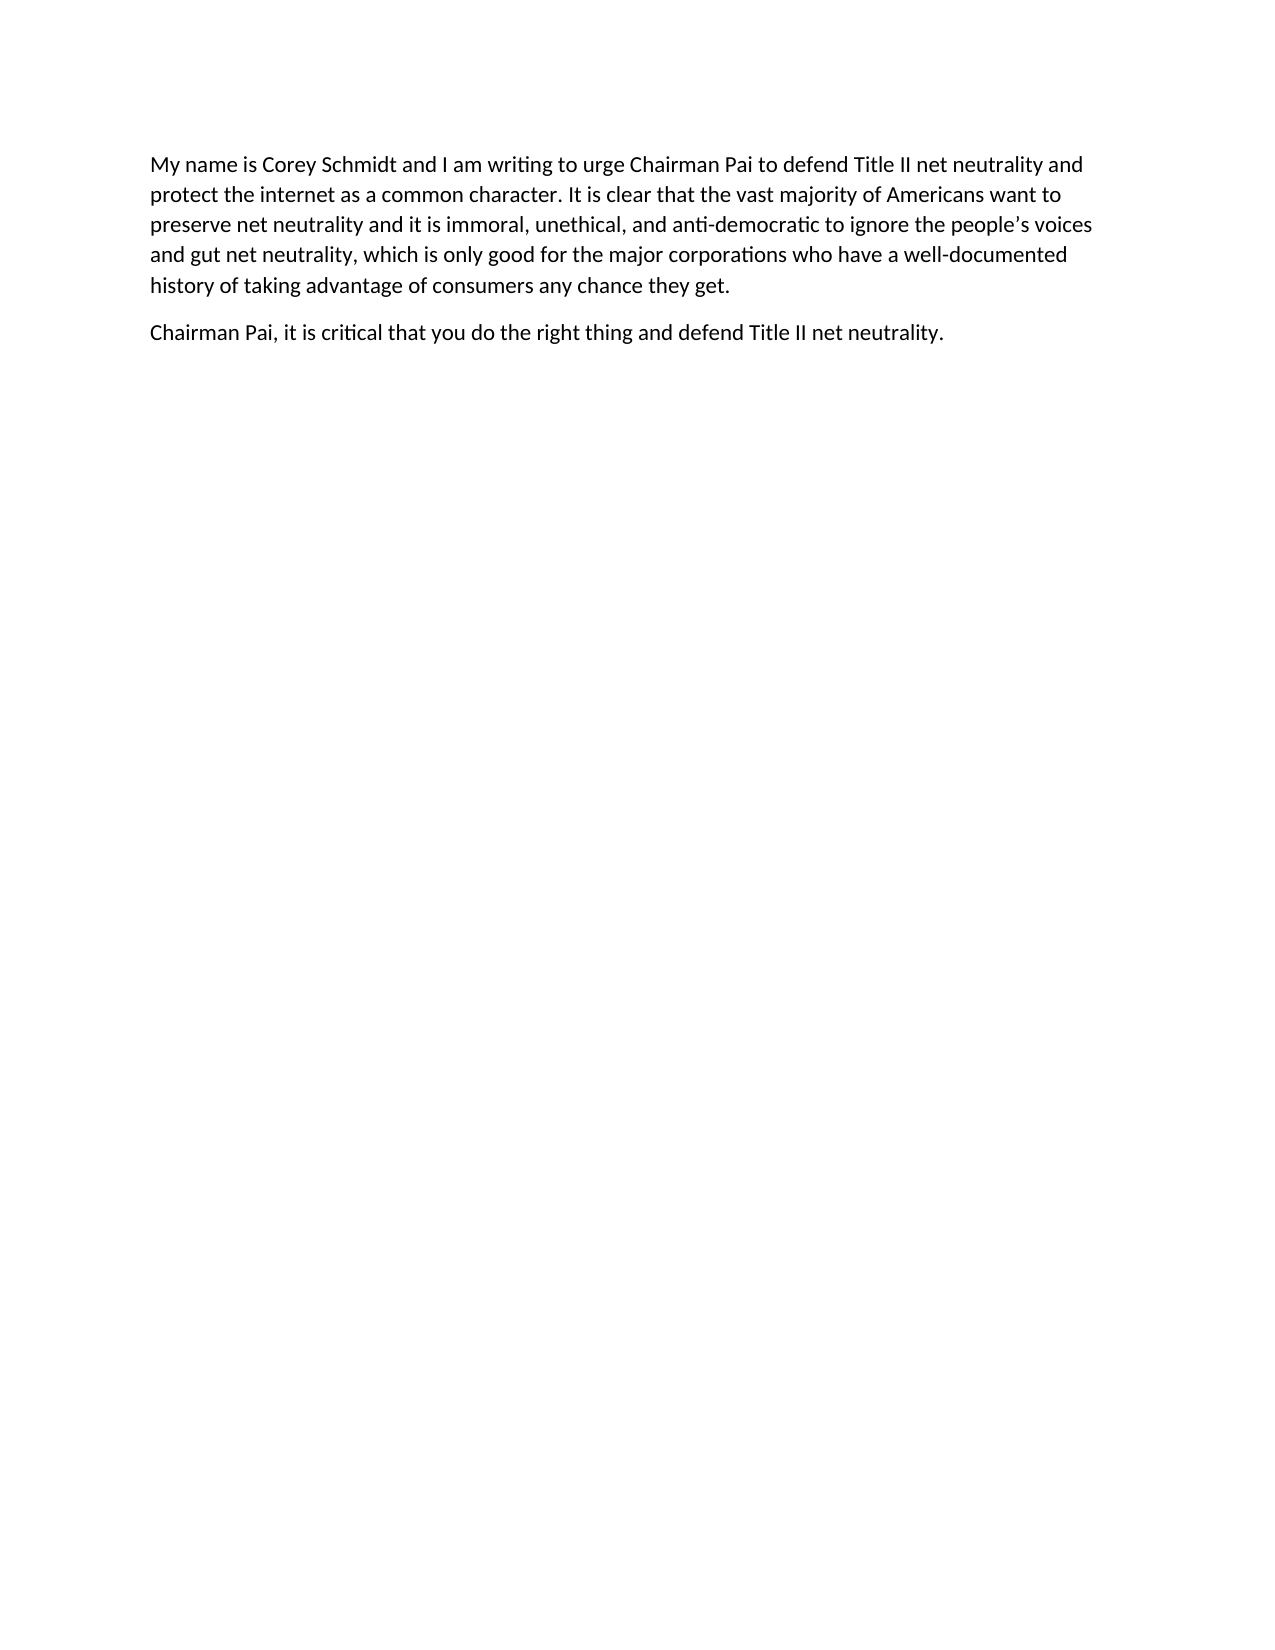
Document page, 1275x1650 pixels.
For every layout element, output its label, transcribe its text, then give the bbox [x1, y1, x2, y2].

text Chairman Pai, it is critical that you do the right thing and defend Title II net neutrality. [150, 318, 1125, 346]
text My name is Corey Schmidt and I am writing to urge Chairman Pai to defend Title II net neutrality and protect the internet as a common character. It is clear that the vast majority of Americans want to preserve net neutrality and it is immoral, unethical, and anti-democratic to ignore the people’s voices and gut net neutrality, which is only good for the major corporations who have a well-documented history of taking advantage of consumers any chance they get. [150, 150, 1125, 299]
